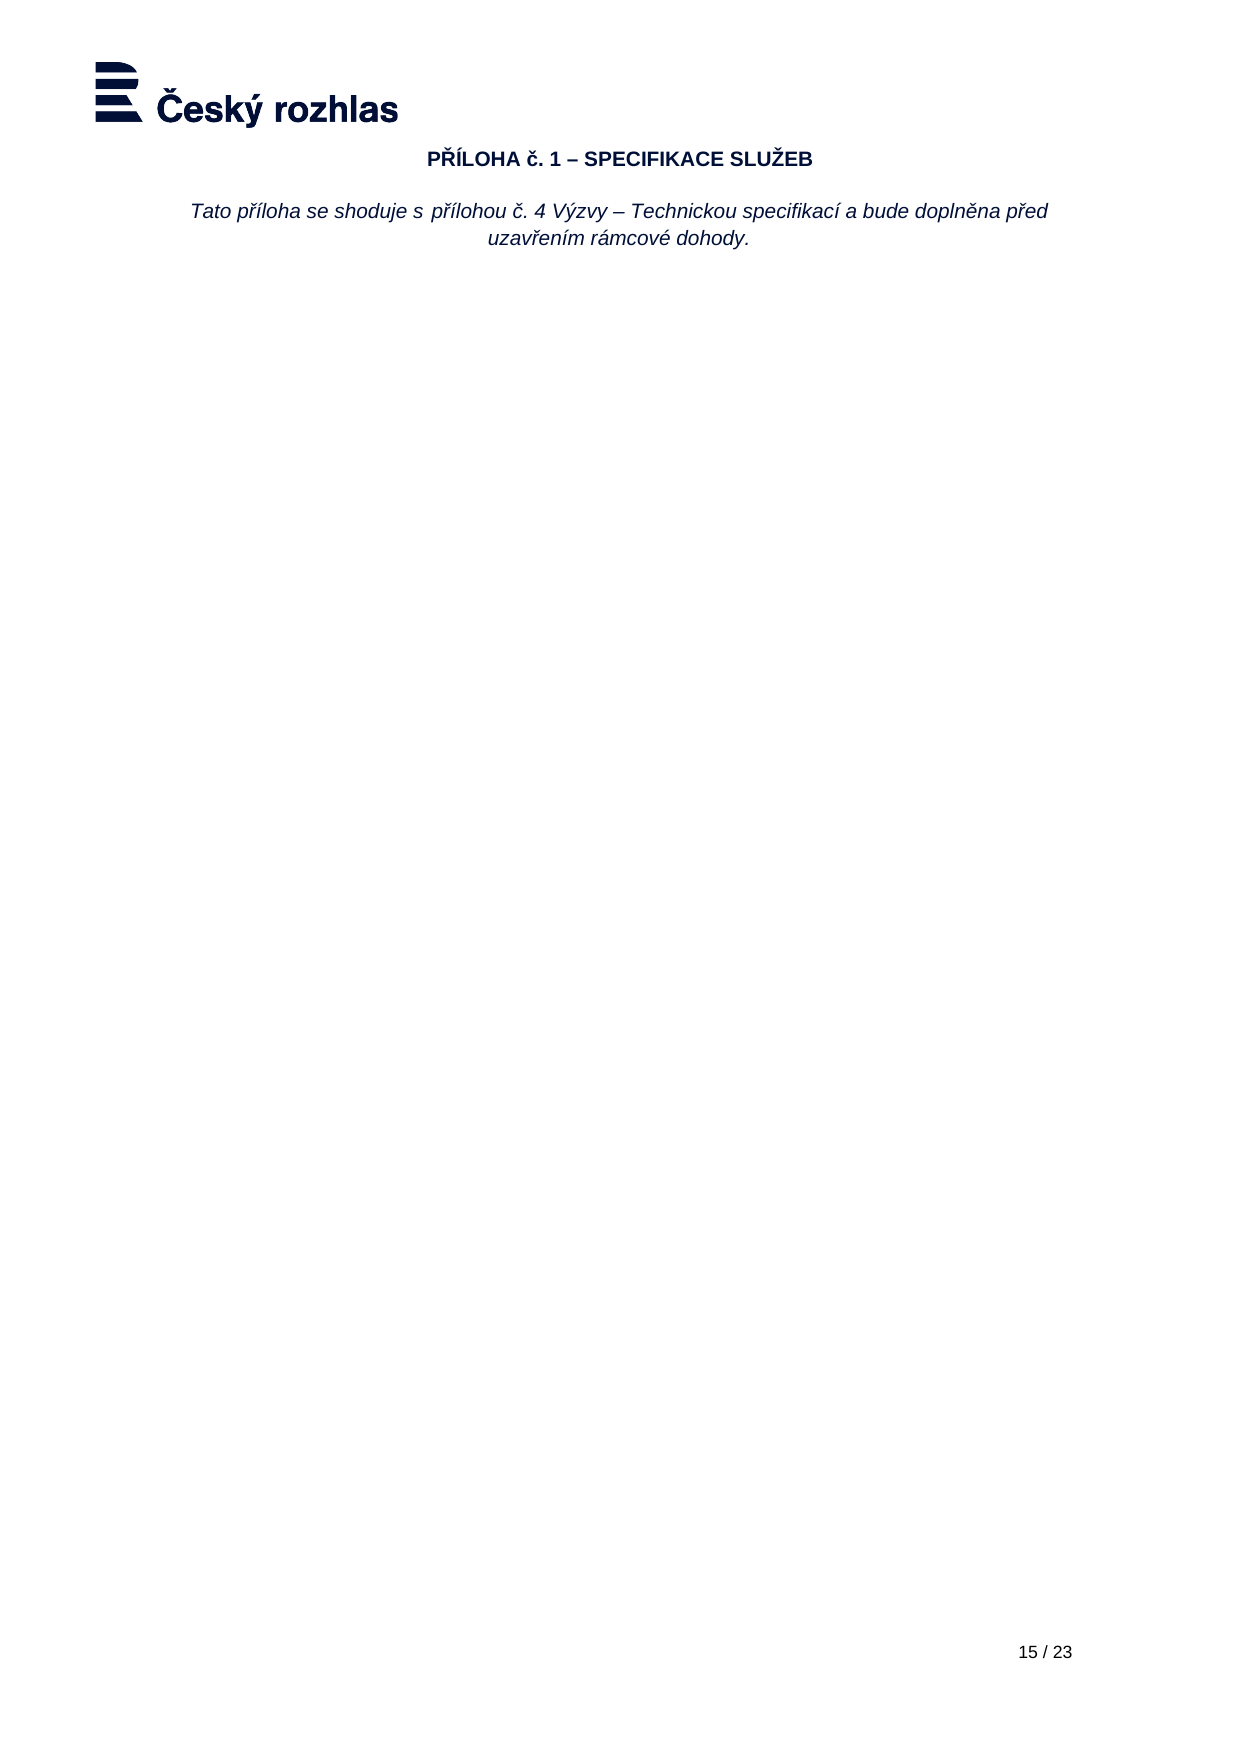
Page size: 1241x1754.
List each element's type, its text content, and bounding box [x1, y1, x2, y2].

text PŘÍLOHA č. 1 – SPECIFIKACE SLUŽEB [168, 146, 1072, 172]
picture [95, 62, 398, 128]
text Tato příloha se shoduje s přílohou č. 4 Výzvy – Technickou specifikací a bude doplněna před uzavřením rámcové dohody. [168, 198, 1072, 250]
